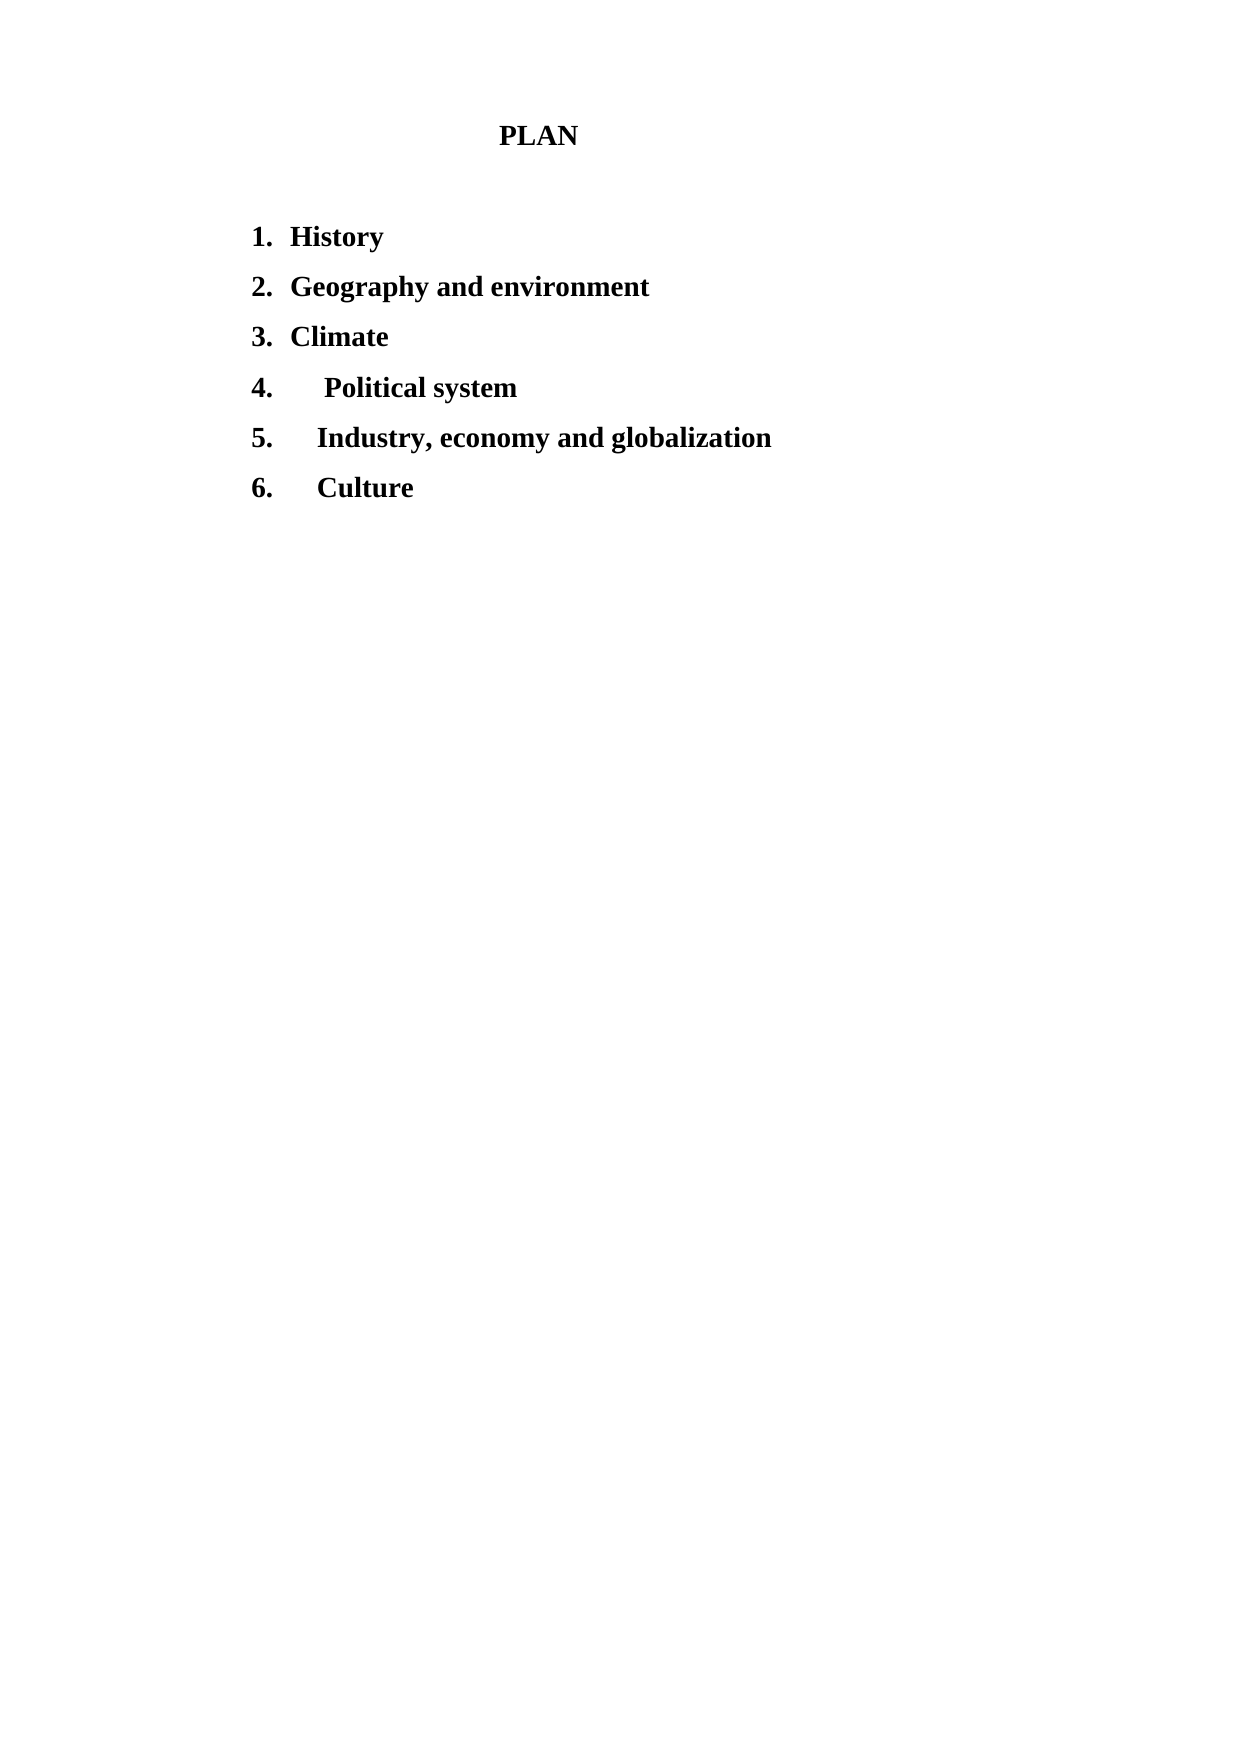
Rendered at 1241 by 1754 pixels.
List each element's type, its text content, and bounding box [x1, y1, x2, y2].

text 4. Political system [177, 370, 1152, 403]
list Climate [177, 319, 1152, 353]
list Geography and environment [177, 269, 1152, 303]
list History [177, 219, 1152, 252]
text PLAN [177, 118, 1152, 152]
text 5. Industry, economy and globalization [177, 420, 1152, 453]
text 6. Culture [177, 470, 1152, 504]
